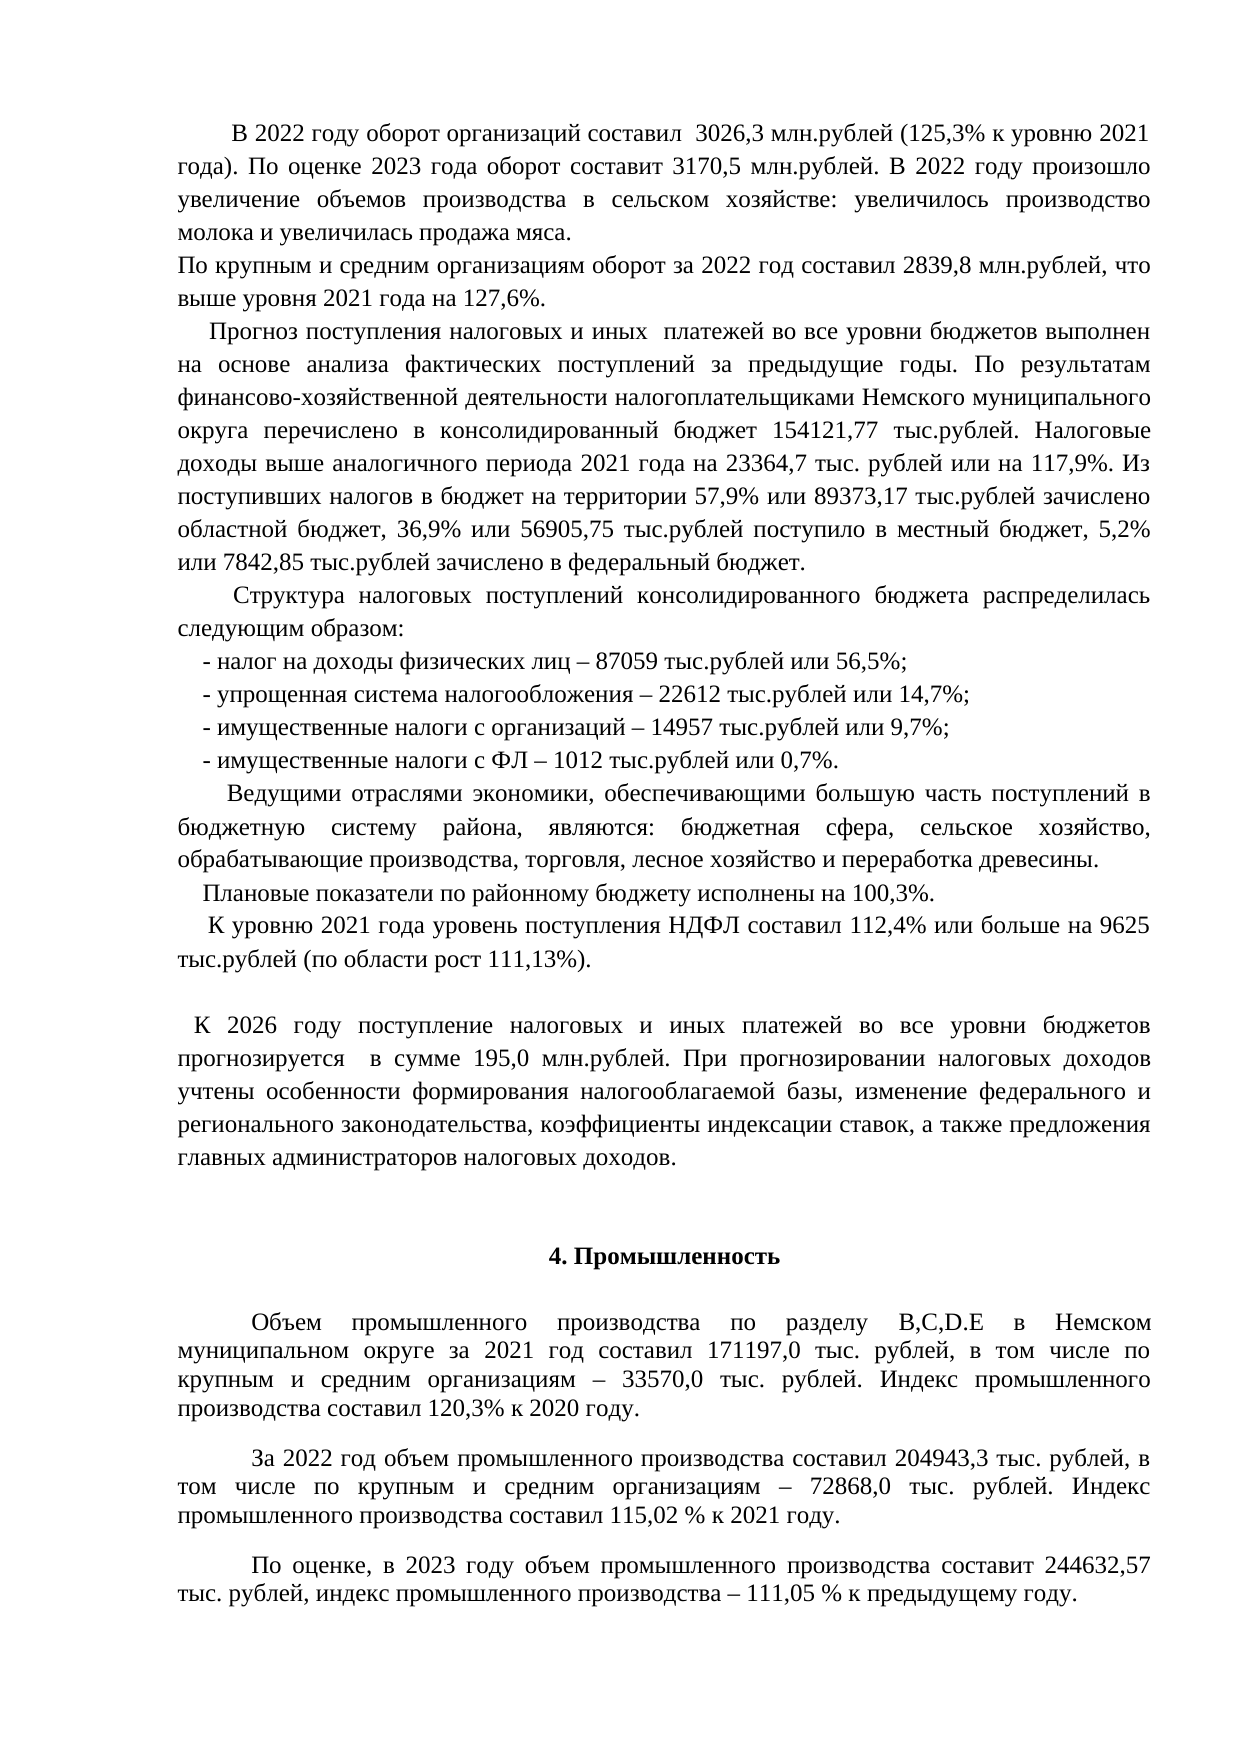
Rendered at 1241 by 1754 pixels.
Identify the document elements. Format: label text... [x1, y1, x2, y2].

text Плановые показатели по районному бюджету исполнены на 100,3%. [177, 878, 1152, 906]
text Прогноз поступления налоговых и иных платежей во все уровни бюджетов выполнен на основе анализа фактических поступлений за предыдущие годы. По результатам финансово-хозяйственной деятельности налогоплательщиками Немского муниципального округа перечислено в консолидированный бюджет 154121,77 тыс.рублей. Налоговые доходы выше аналогичного периода 2021 года на 23364,7 тыс. рублей или на 117,9%. Из поступивших налогов в бюджет на территории 57,9% или 89373,17 тыс.рублей зачислено областной бюджет, 36,9% или 56905,75 тыс.рублей поступило в местный бюджет, 5,2% или 7842,85 тыс.рублей зачислено в федеральный бюджет. [177, 316, 1152, 576]
text По оценке, в 2023 году объем промышленного производства составит 244632,57 тыс. рублей, индекс промышленного производства – 111,05 % к предыдущему году. [177, 1550, 1152, 1607]
text - имущественные налоги с ФЛ – 1012 тыс.рублей или 0,7%. [177, 746, 1152, 774]
text - налог на доходы физических лиц – 87059 тыс.рублей или 56,5%; [177, 646, 1152, 675]
text По крупным и средним организациям оборот за 2022 год составил 2839,8 млн.рублей, что выше уровня 2021 года на 127,6%. [177, 250, 1152, 312]
text - имущественные налоги с организаций – 14957 тыс.рублей или 9,7%; [177, 712, 1152, 741]
text 4. Промышленность [177, 1241, 1152, 1269]
text За 2022 год объем промышленного производства составил 204943,3 тыс. рублей, в том числе по крупным и средним организациям – 72868,0 тыс. рублей. Индекс промышленного производства составил 115,02 % к 2021 году. [177, 1443, 1152, 1529]
text Структура налоговых поступлений консолидированного бюджета распределилась следующим образом: [177, 580, 1152, 642]
text К уровню 2021 года уровень поступления НДФЛ составил 112,4% или больше на 9625 тыс.рублей (по области рост 111,13%). [177, 911, 1152, 972]
text Ведущими отраслями экономики, обеспечивающими большую часть поступлений в бюджетную систему района, являются: бюджетная сфера, сельское хозяйство, обрабатывающие производства, торговля, лесное хозяйство и переработка древесины. [177, 778, 1152, 873]
text К 2026 году поступление налоговых и иных платежей во все уровни бюджетов прогнозируется в сумме 195,0 млн.рублей. При прогнозировании налоговых доходов учтены особенности формирования налогооблагаемой базы, изменение федерального и регионального законодательства, коэффициенты индексации ставок, а также предложения главных администраторов налоговых доходов. [177, 1010, 1152, 1171]
text - упрощенная система налогообложения – 22612 тыс.рублей или 14,7%; [177, 679, 1152, 708]
text В 2022 году оборот организаций составил 3026,3 млн.рублей (125,3% к уровню 2021 года). По оценке 2023 года оборот составит 3170,5 млн.рублей. В 2022 году произошло увеличение объемов производства в сельском хозяйстве: увеличилось производство молока и увеличилась продажа мяса. [177, 118, 1152, 246]
text Объем промышленного производства по разделу B,C,D.E в Немском муниципальном округе за 2021 год составил 171197,0 тыс. рублей, в том числе по крупным и средним организациям – 33570,0 тыс. рублей. Индекс промышленного производства составил 120,3% к 2020 году. [177, 1307, 1152, 1422]
